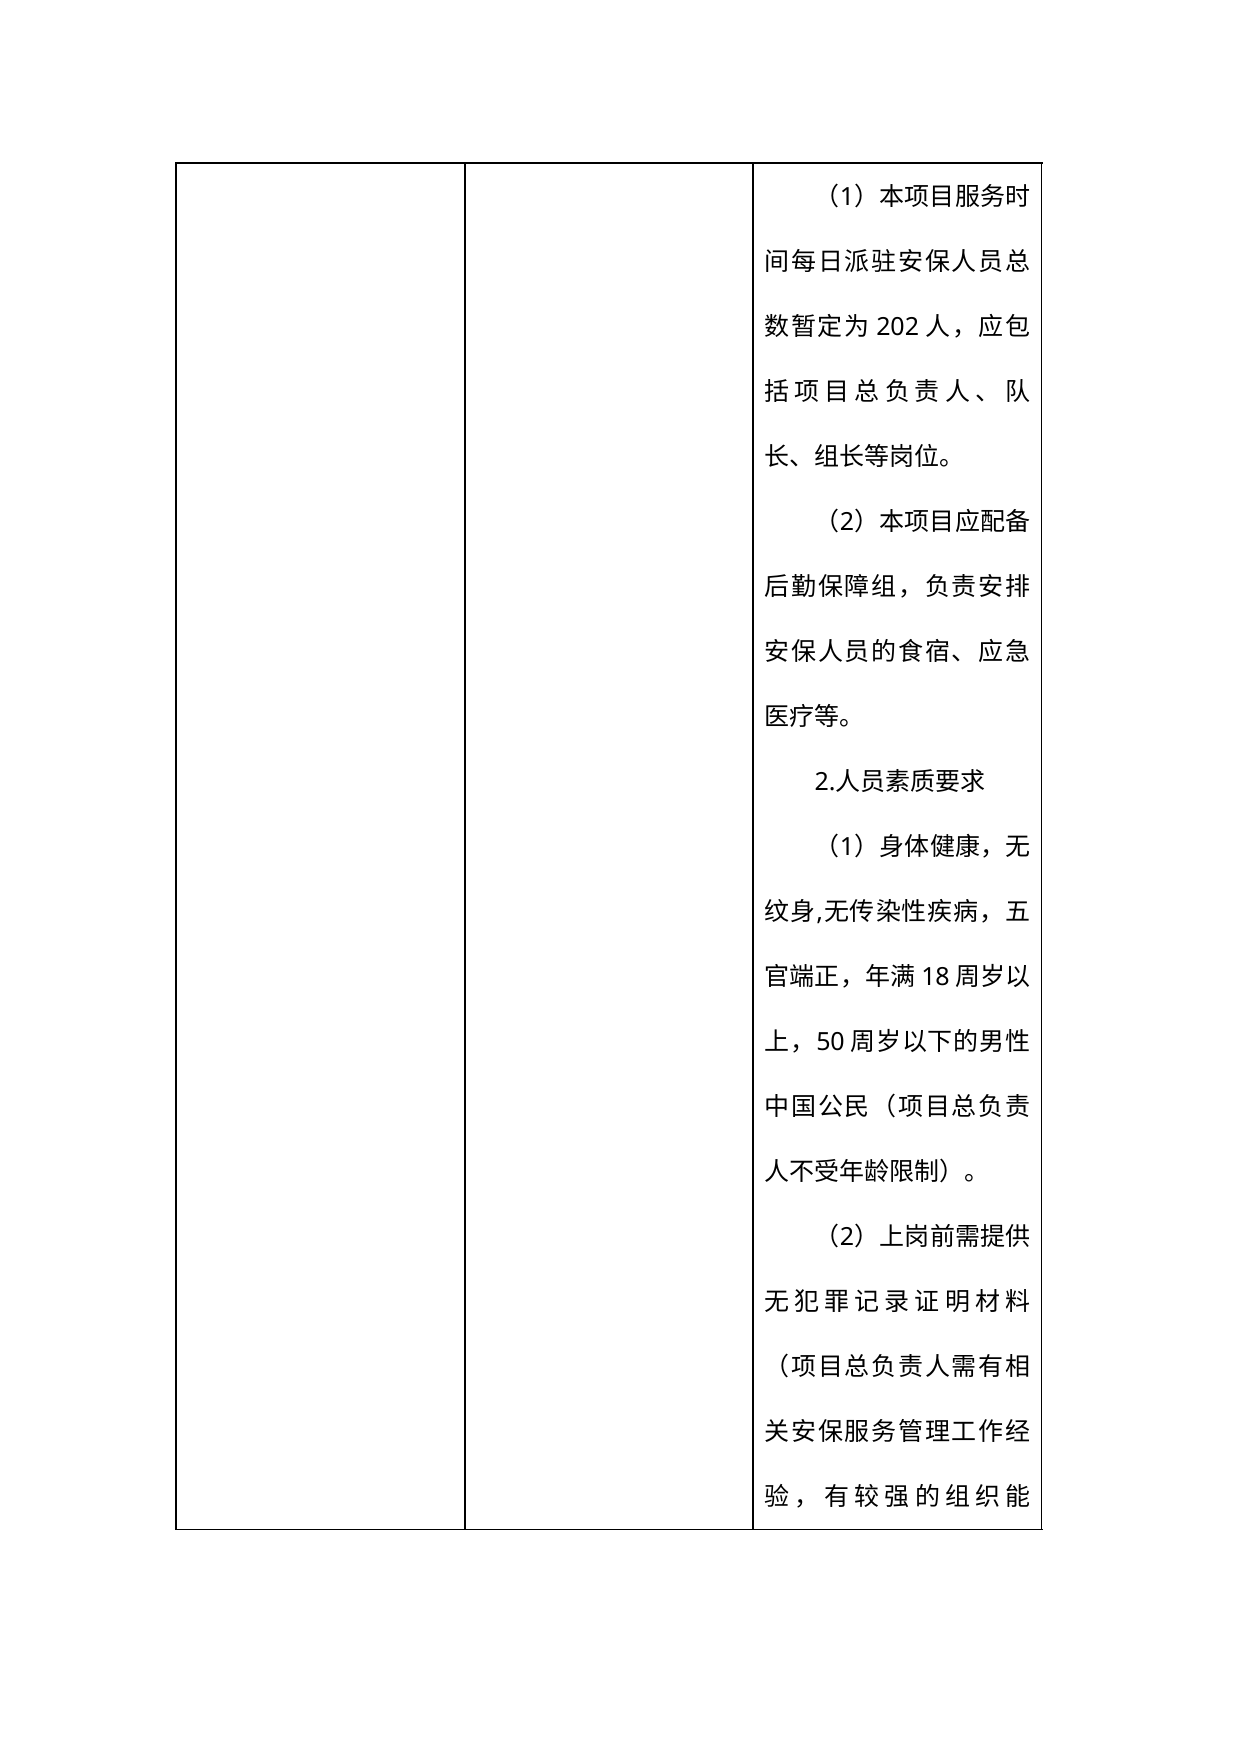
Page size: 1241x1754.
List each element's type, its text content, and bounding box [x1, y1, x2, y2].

table_cell [466, 164, 752, 1528]
table_cell 1 [177, 164, 464, 1528]
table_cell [754, 164, 1041, 1528]
